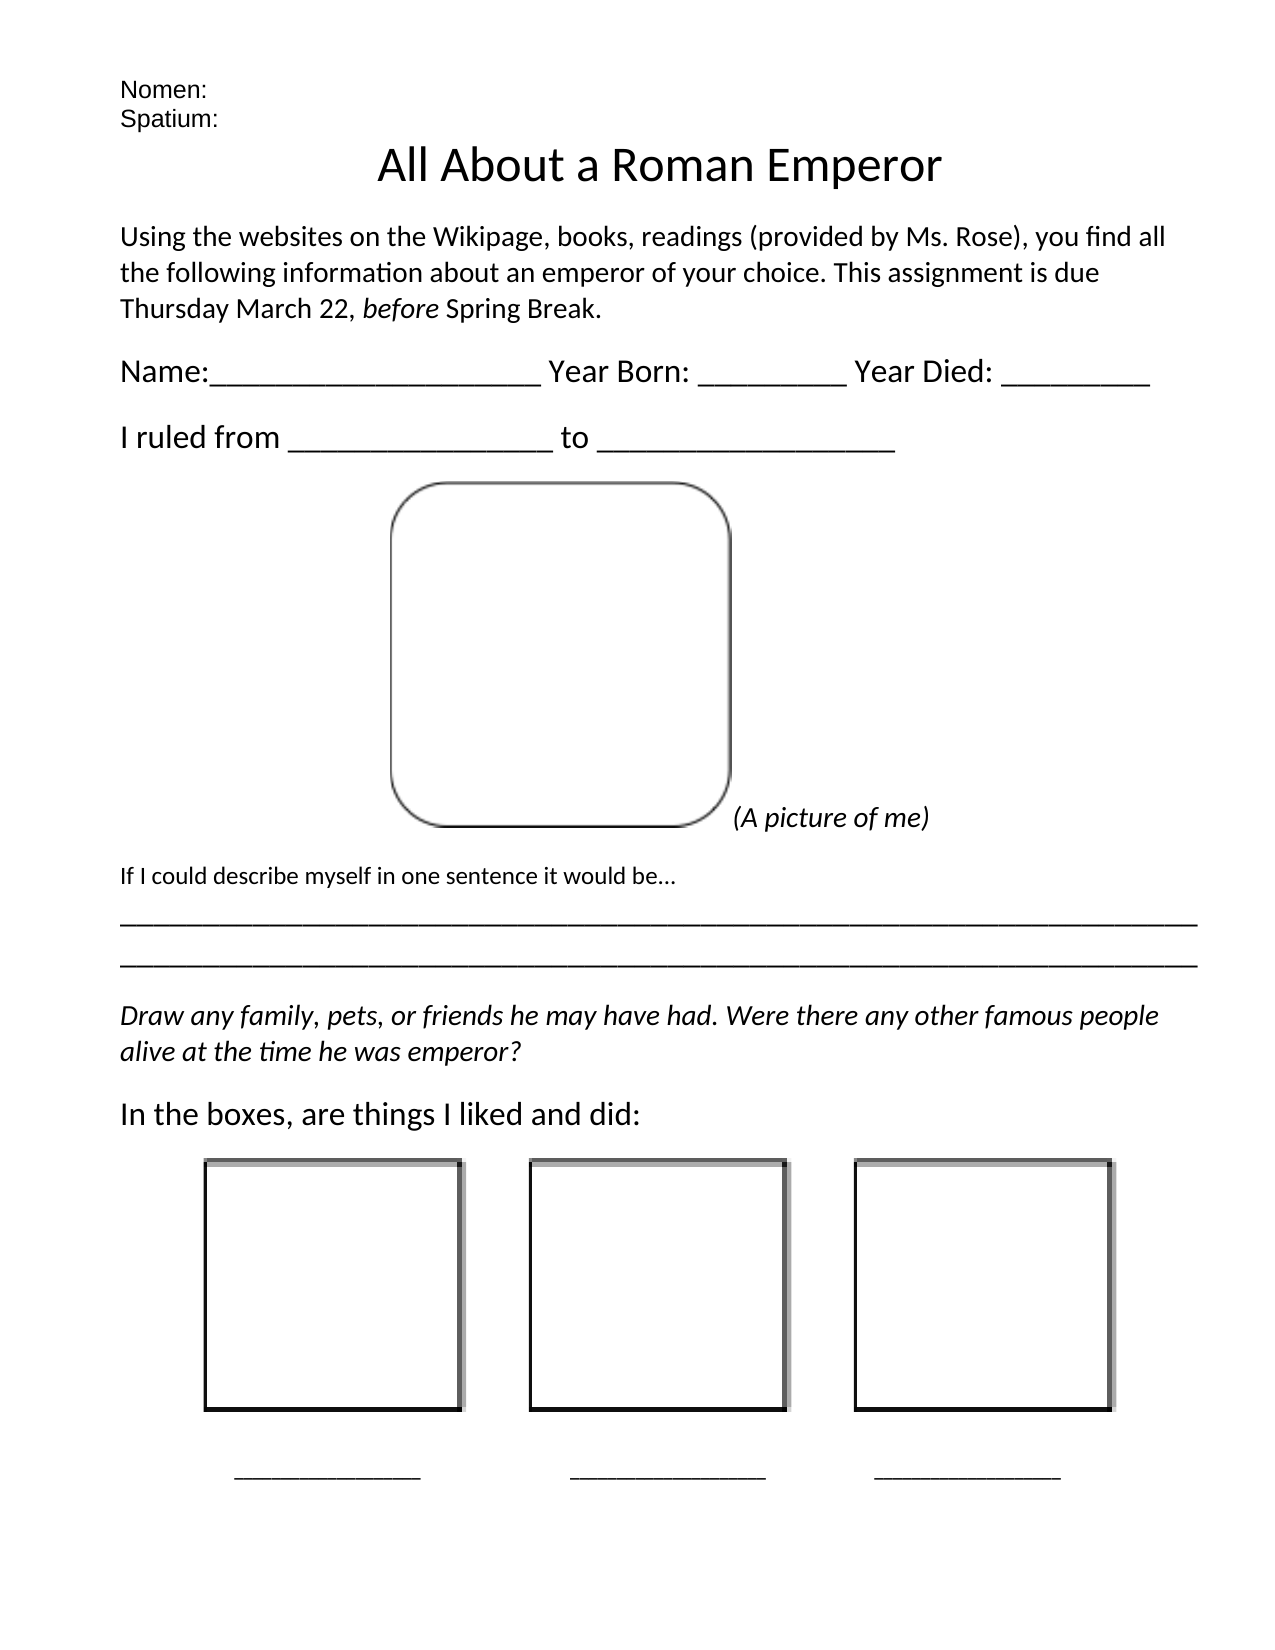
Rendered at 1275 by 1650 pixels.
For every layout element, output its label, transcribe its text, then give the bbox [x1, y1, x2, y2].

text All About a Roman Emperor [120, 132, 1200, 193]
text In the boxes, are things I liked and did: [120, 1093, 1200, 1134]
text If I could describe myself in one sentence it would be... __________________________________________________________________________________________________________________________________ [120, 860, 1200, 972]
text Using the websites on the Wikipage, books, readings (provided by Ms. Rose), you find all the following information about an emperor of your choice. This assignment is due Thursday March 22, before Spring Break. [120, 218, 1200, 325]
text ____________________ _____________________ ____________________ [120, 1459, 1200, 1482]
picture [390, 481, 732, 828]
picture [203, 1158, 467, 1412]
text Draw any family, pets, or friends he may have had. Were there any other famous people alive at the time he was emperor? [120, 997, 1200, 1068]
text Name:____________________ Year Born: _________ Year Died: _________ [120, 350, 1200, 391]
picture [853, 1158, 1117, 1412]
picture [528, 1158, 792, 1412]
text I ruled from ________________ to __________________ [120, 416, 1200, 457]
